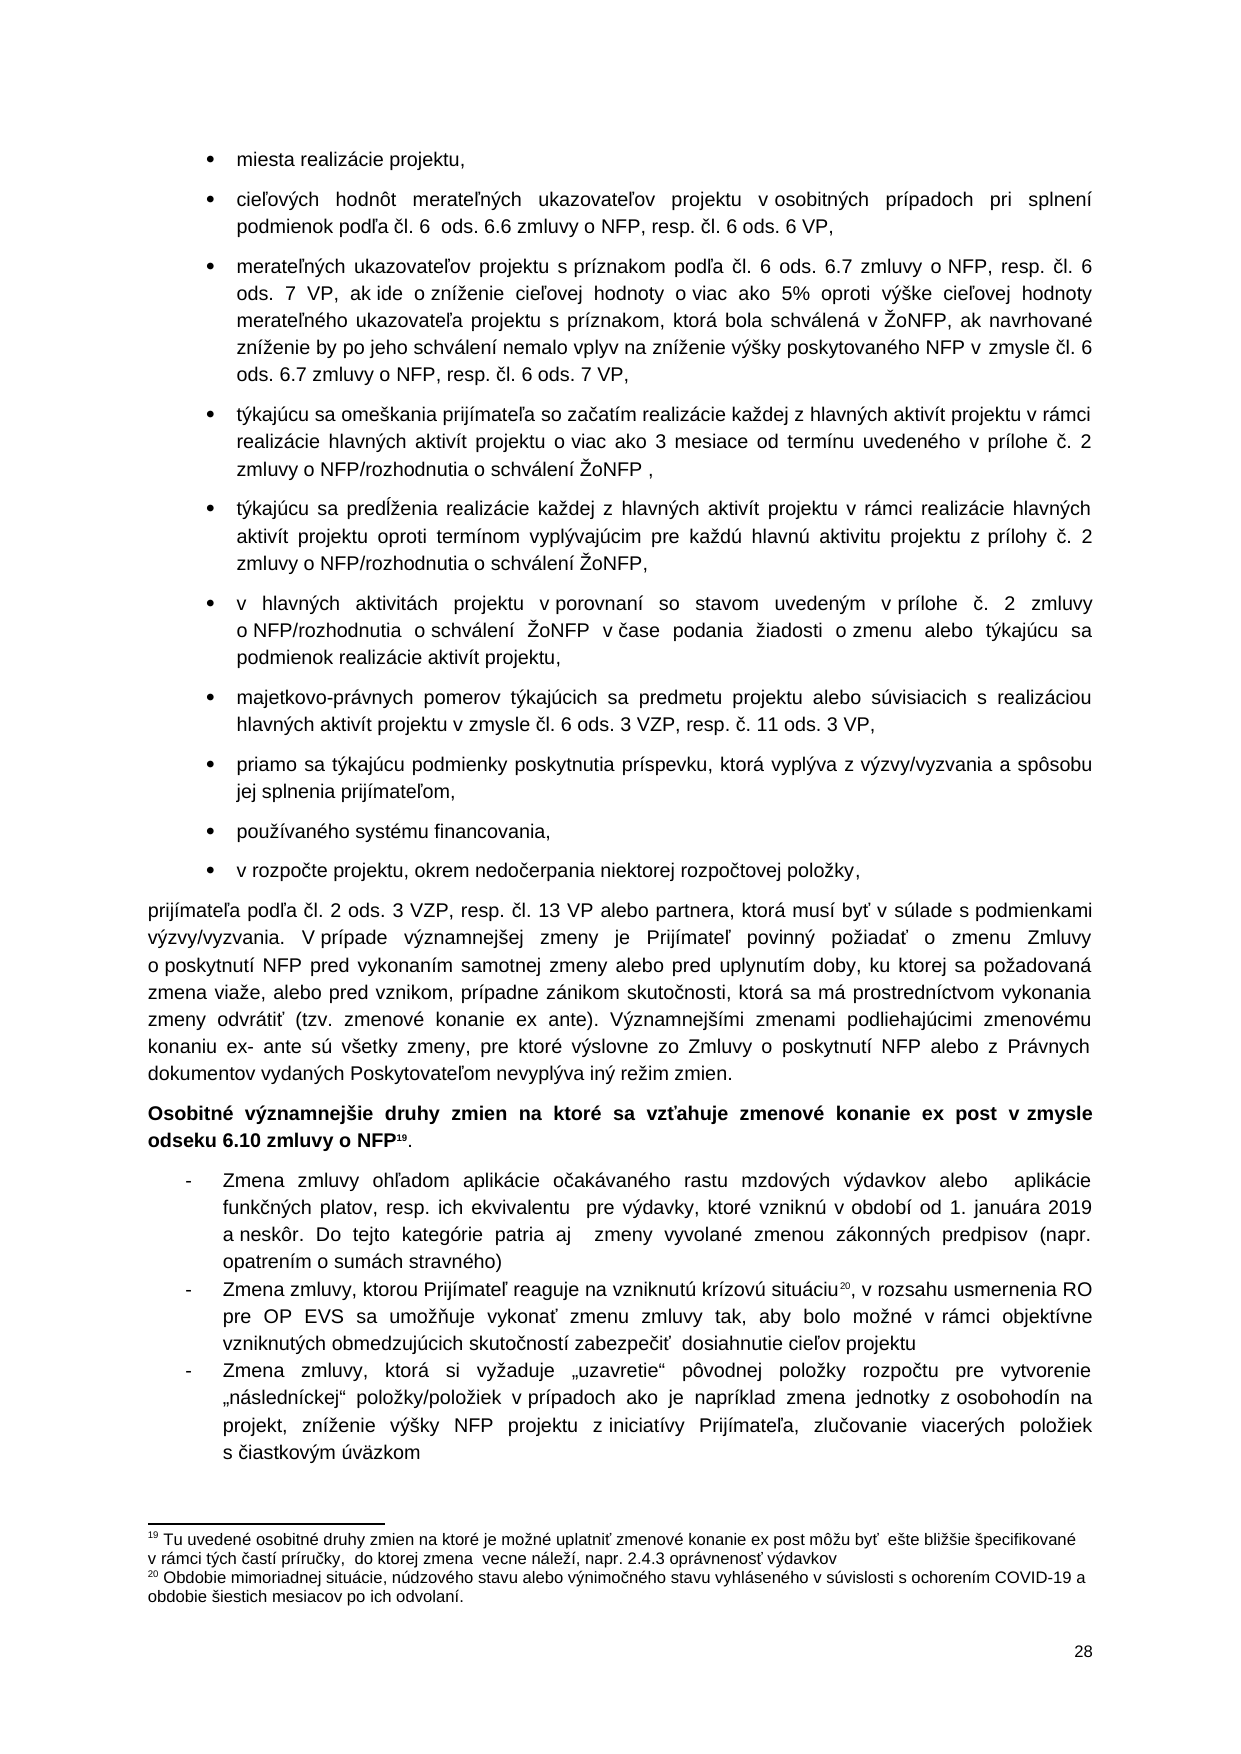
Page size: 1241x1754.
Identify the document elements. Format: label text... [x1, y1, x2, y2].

list týkajúcu sa predĺženia realizácie každej z hlavných aktivít projektu v rámci realizácie hlavných aktivít projektu oproti termínom vyplývajúcim pre každú hlavnú aktivitu projektu z prílohy č. 2 zmluvy o NFP/rozhodnutia o schválení ŽoNFP, [207, 497, 1092, 574]
list majetkovo-právnych pomerov týkajúcich sa predmetu projektu alebo súvisiacich s realizáciou hlavných aktivít projektu v zmysle čl. 6 ods. 3 VZP, resp. č. 11 ods. 3 VP, [207, 686, 1092, 736]
list Zmena zmluvy, ktorá si vyžaduje „uzavretie“ pôvodnej položky rozpočtu pre vytvorenie „následníckej“ položky/položiek v prípadoch ako je napríklad zmena jednotky z osobohodín na projekt, zníženie výšky NFP projektu z iniciatívy Prijímateľa, zlučovanie viacerých položiek s čiastkovým úväzkom [185, 1359, 1092, 1463]
list merateľných ukazovateľov projektu s príznakom podľa čl. 6 ods. 6.7 zmluvy o NFP, resp. čl. 6 ods. 7 VP, ak ide o zníženie cieľovej hodnoty o viac ako 5% oproti výške cieľovej hodnoty merateľného ukazovateľa projektu s príznakom, ktorá bola schválená v ŽoNFP, ak navrhované zníženie by po jeho schválení nemalo vplyv na zníženie výšky poskytovaného NFP v zmysle čl. 6 ods. 6.7 zmluvy o NFP, resp. čl. 6 ods. 7 VP, [207, 254, 1092, 386]
list miesta realizácie projektu, [207, 148, 1092, 171]
list týkajúcu sa omeškania prijímateľa so začatím realizácie každej z hlavných aktivít projektu v rámci realizácie hlavných aktivít projektu o viac ako 3 mesiace od termínu uvedeného v prílohe č. 2 zmluvy o NFP/rozhodnutia o schválení ŽoNFP , [207, 403, 1092, 480]
list Zmena zmluvy ohľadom aplikácie očakávaného rastu mzdových výdavkov alebo aplikácie funkčných platov, resp. ich ekvivalentu pre výdavky, ktoré vzniknú v období od 1. januára 2019 a neskôr. Do tejto kategórie patria aj zmeny vyvolané zmenou zákonných predpisov (napr. opatrením o sumách stravného) [185, 1169, 1092, 1273]
text prijímateľa podľa čl. 2 ods. 3 VZP, resp. čl. 13 VP alebo partnera, ktorá musí byť v súlade s podmienkami výzvy/vyzvania. V prípade významnejšej zmeny je Prijímateľ povinný požiadať o zmenu Zmluvy o poskytnutí NFP pred vykonaním samotnej zmeny alebo pred uplynutím doby, ku ktorej sa požadovaná zmena viaže, alebo pred vznikom, prípadne zánikom skutočnosti, ktorá sa má prostredníctvom vykonania zmeny odvrátiť (tzv. zmenové konanie ex ante). Významnejšími zmenami podliehajúcimi zmenovému konaniu ex- ante sú všetky zmeny, pre ktoré výslovne zo Zmluvy o poskytnutí NFP alebo z Právnych dokumentov vydaných Poskytovateľom nevyplýva iný režim zmien. [148, 899, 1092, 1085]
list Zmena zmluvy, ktorou Prijímateľ reaguje na vzniknutú krízovú situáciu, v rozsahu usmernenia RO pre OP EVS sa umožňuje vykonať zmenu zmluvy tak, aby bolo možné v rámci objektívne vzniknutých obmedzujúcich skutočností zabezpečiť dosiahnutie cieľov projektu [185, 1277, 1092, 1354]
list cieľových hodnôt merateľných ukazovateľov projektu v osobitných prípadoch pri splnení podmienok podľa čl. 6 ods. 6.6 zmluvy o NFP, resp. čl. 6 ods. 6 VP, [207, 187, 1092, 237]
list priamo sa týkajúcu podmienky poskytnutia príspevku, ktorá vyplýva z výzvy/vyzvania a spôsobu jej splnenia prijímateľom, [207, 752, 1092, 802]
list používaného systému financovania, [207, 819, 1092, 842]
list v rozpočte projektu, okrem nedočerpania niektorej rozpočtovej položky, [207, 859, 1092, 882]
list v hlavných aktivitách projektu v porovnaní so stavom uvedeným v prílohe č. 2 zmluvy o NFP/rozhodnutia o schválení ŽoNFP v čase podania žiadosti o zmenu alebo týkajúcu sa podmienok realizácie aktivít projektu, [207, 591, 1092, 668]
text Osobitné významnejšie druhy zmien na ktoré sa vzťahuje zmenové konanie ex post v zmysle odseku 6.10 zmluvy o NFP. [148, 1102, 1092, 1152]
